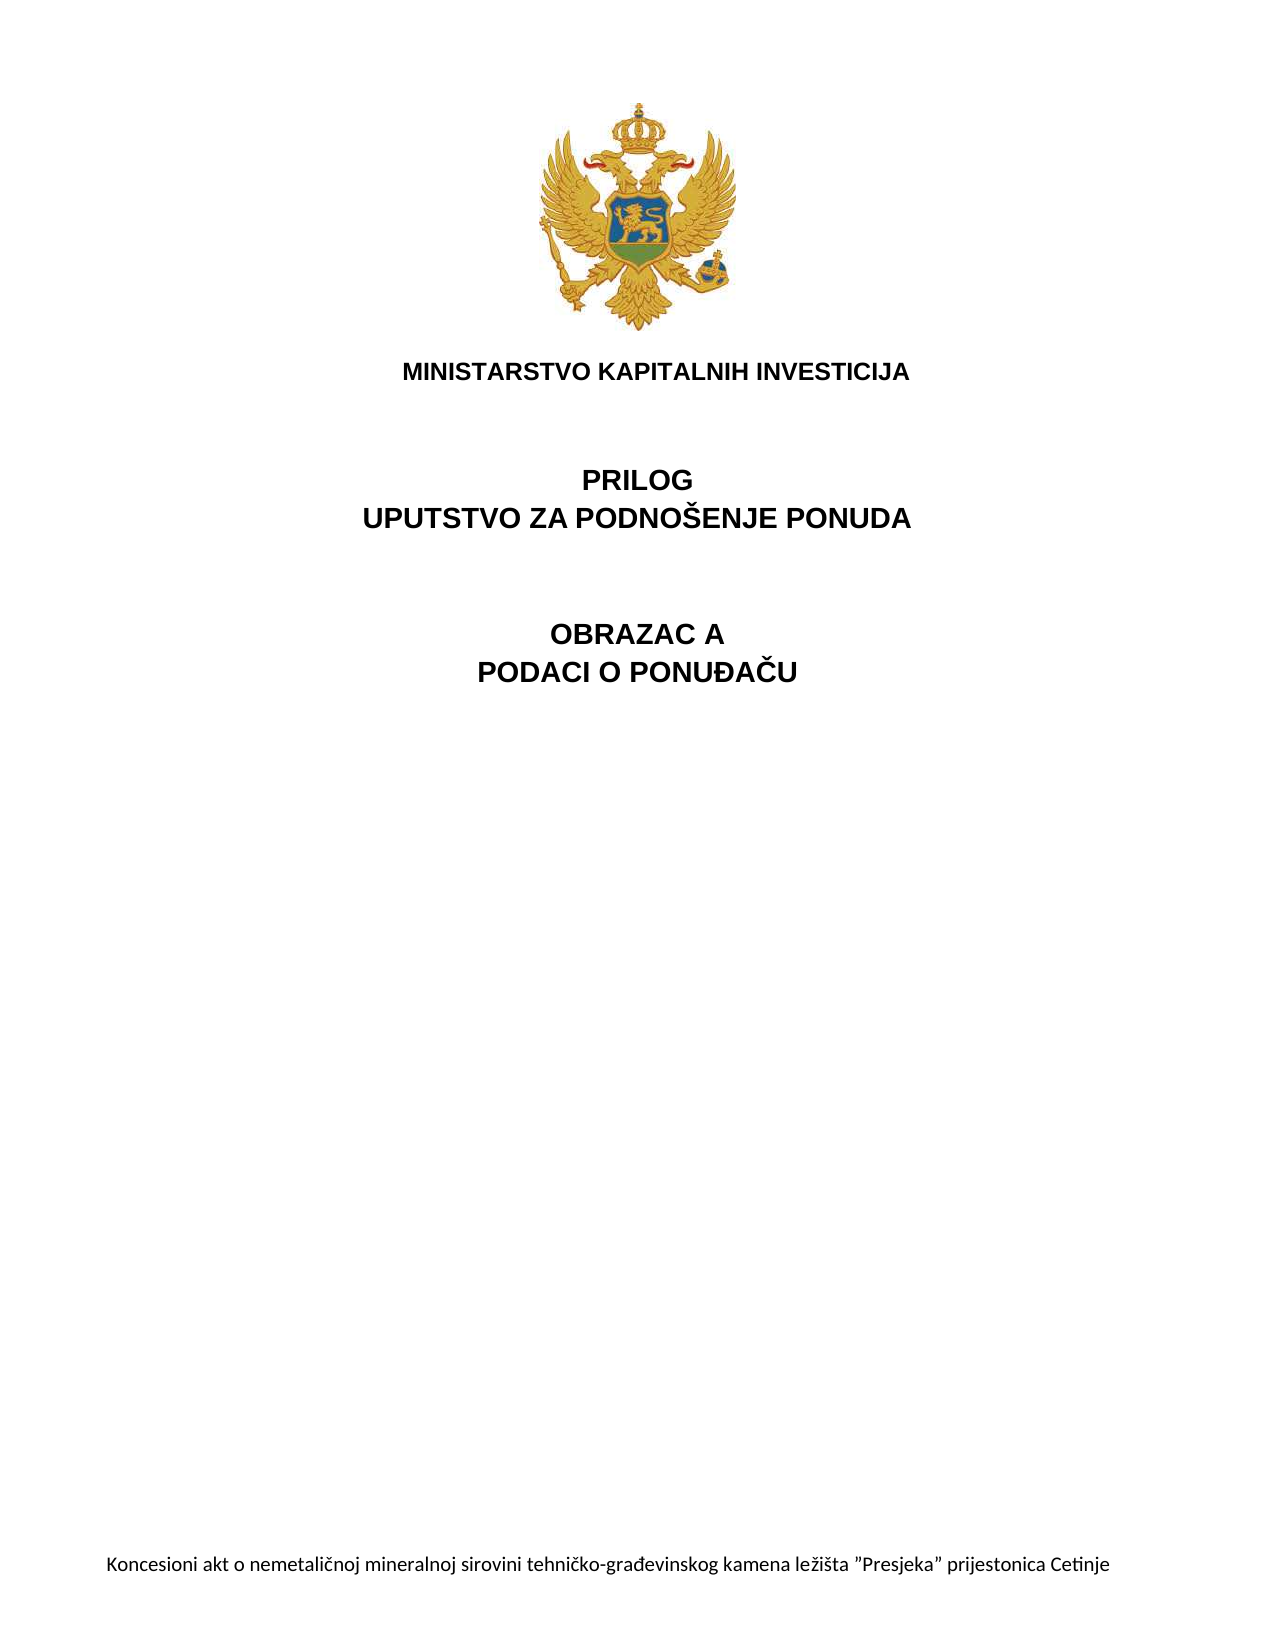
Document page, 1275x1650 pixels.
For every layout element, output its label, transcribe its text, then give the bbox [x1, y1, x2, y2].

text PRILOG [106, 463, 1169, 496]
text OBRAZAC A [106, 617, 1169, 650]
picture [539, 103, 736, 331]
text podaci o poNUĐAČU [106, 655, 1169, 689]
text MINISTARSTVO KAPITALNIH INVESTICIJA [144, 357, 1169, 386]
text UPUTSTVO ZA PODNOŠENJE PONUDA [106, 501, 1169, 535]
